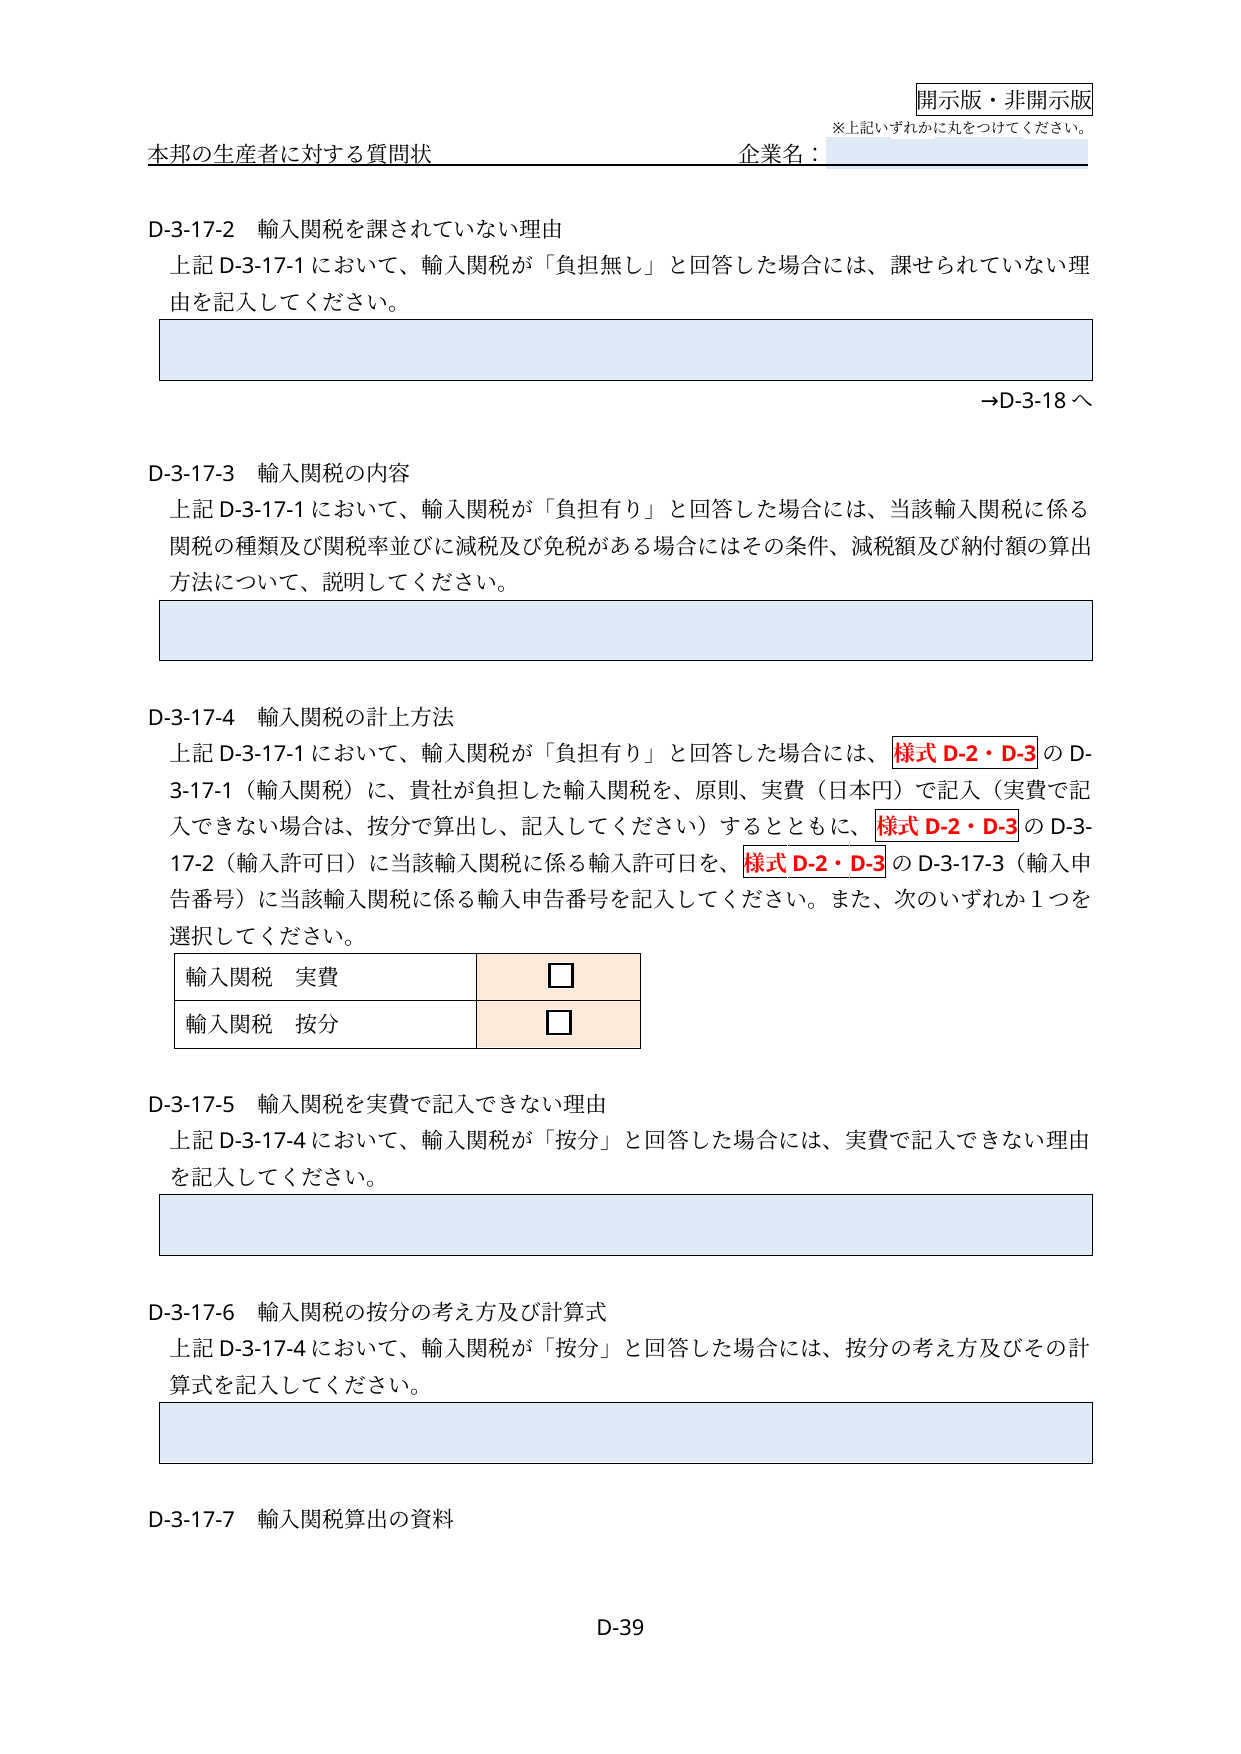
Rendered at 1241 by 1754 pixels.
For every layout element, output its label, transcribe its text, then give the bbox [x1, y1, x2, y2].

text 上記D-3-17-4において、輸入関税が「按分」と回答した場合には、実費で記入できない理由を記入してください。 [169, 1121, 1092, 1194]
table_header [477, 954, 640, 1000]
subtitle 輸入関税の按分の考え方及び計算式 [148, 1292, 1092, 1329]
text 上記D-3-17-1において、輸入関税が「負担有り」と回答した場合には、当該輸入関税に係る関税の種類及び関税率並びに減税及び免税がある場合にはその条件、減税額及び納付額の算出方法について、説明してください。 [169, 490, 1092, 599]
text →D-3-18へ [148, 381, 1092, 417]
table_header [160, 601, 1092, 660]
table_header [160, 1403, 1092, 1462]
text 上記D-3-17-4において、輸入関税が「按分」と回答した場合には、按分の考え方及びその計算式を記入してください。 [169, 1329, 1092, 1402]
subtitle 輸入関税算出の資料 [148, 1500, 1092, 1536]
subtitle 輸入関税を課されていない理由 [148, 210, 1092, 246]
table_header 輸入関税 実費 [175, 954, 476, 1000]
subtitle 輸入関税の計上方法 [148, 698, 1092, 734]
table_header [160, 320, 1092, 380]
table_header [160, 1195, 1092, 1255]
text 上記D-3-17-1において、輸入関税が「負担有り」と回答した場合には、様式D-2・D-3のD-3-17-1（輸入関税）に、貴社が負担した輸入関税を、原則、実費（日本円）で記入（実費で記入できない場合は、按分で算出し、記入してください）するとともに、様式D-2・D-3のD-3-17-2（輸入許可日）に当該輸入関税に係る輸入許可日を、様式D-2・D-3のD-3-17-3（輸入申告番号）に当該輸入関税に係る輸入申告番号を記入してください。また、次のいずれか１つを選択してください。 [169, 734, 1092, 953]
subtitle 輸入関税を実費で記入できない理由 [148, 1085, 1092, 1121]
subtitle 輸入関税の内容 [148, 454, 1092, 490]
text 上記D-3-17-1において、輸入関税が「負担無し」と回答した場合には、課せられていない理由を記入してください。 [169, 246, 1092, 319]
table_cell [477, 1001, 640, 1047]
table_cell 輸入関税 按分 [175, 1001, 476, 1047]
